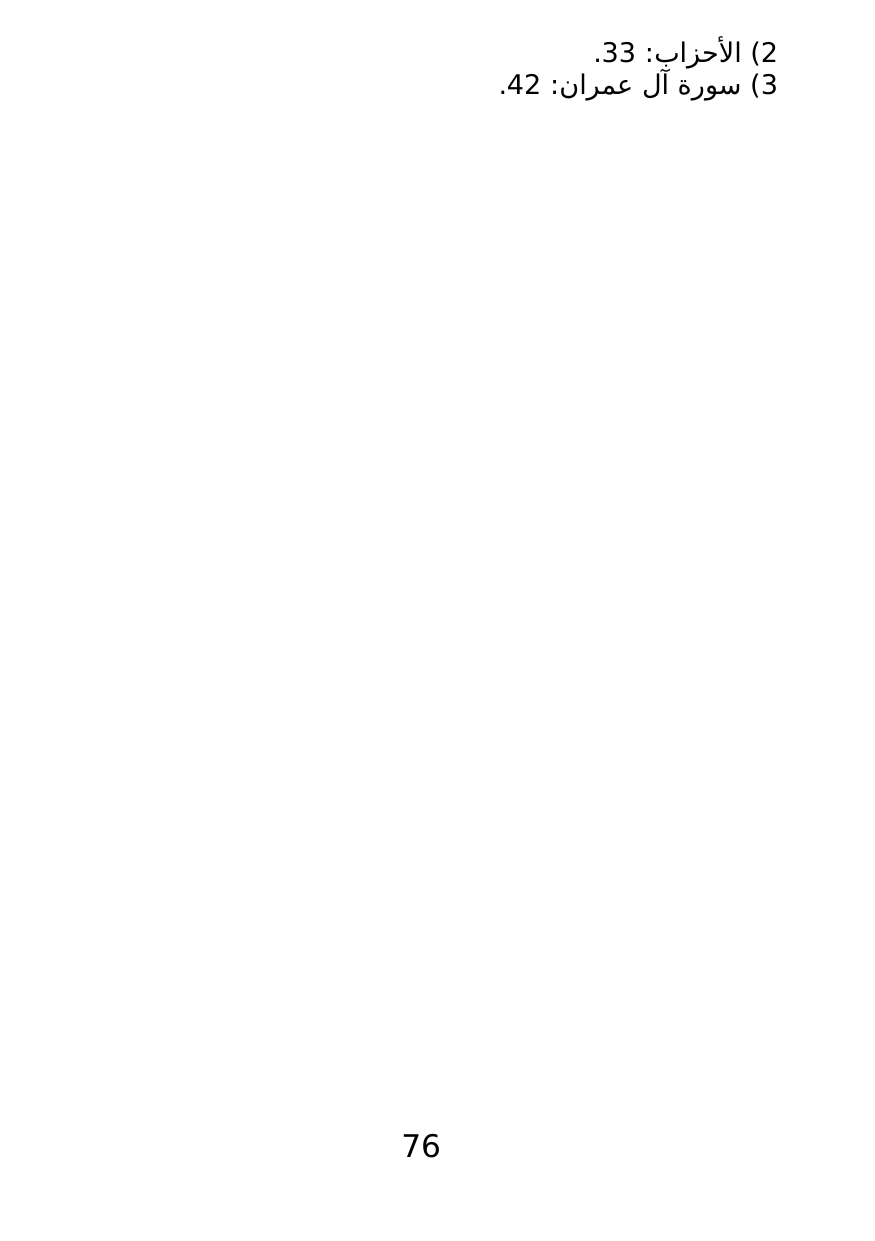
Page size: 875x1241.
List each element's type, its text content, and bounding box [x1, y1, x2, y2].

text 2) الأحزاب: 33. [94, 37, 778, 69]
text 3) سورة آل عمران: 42. [94, 69, 778, 101]
